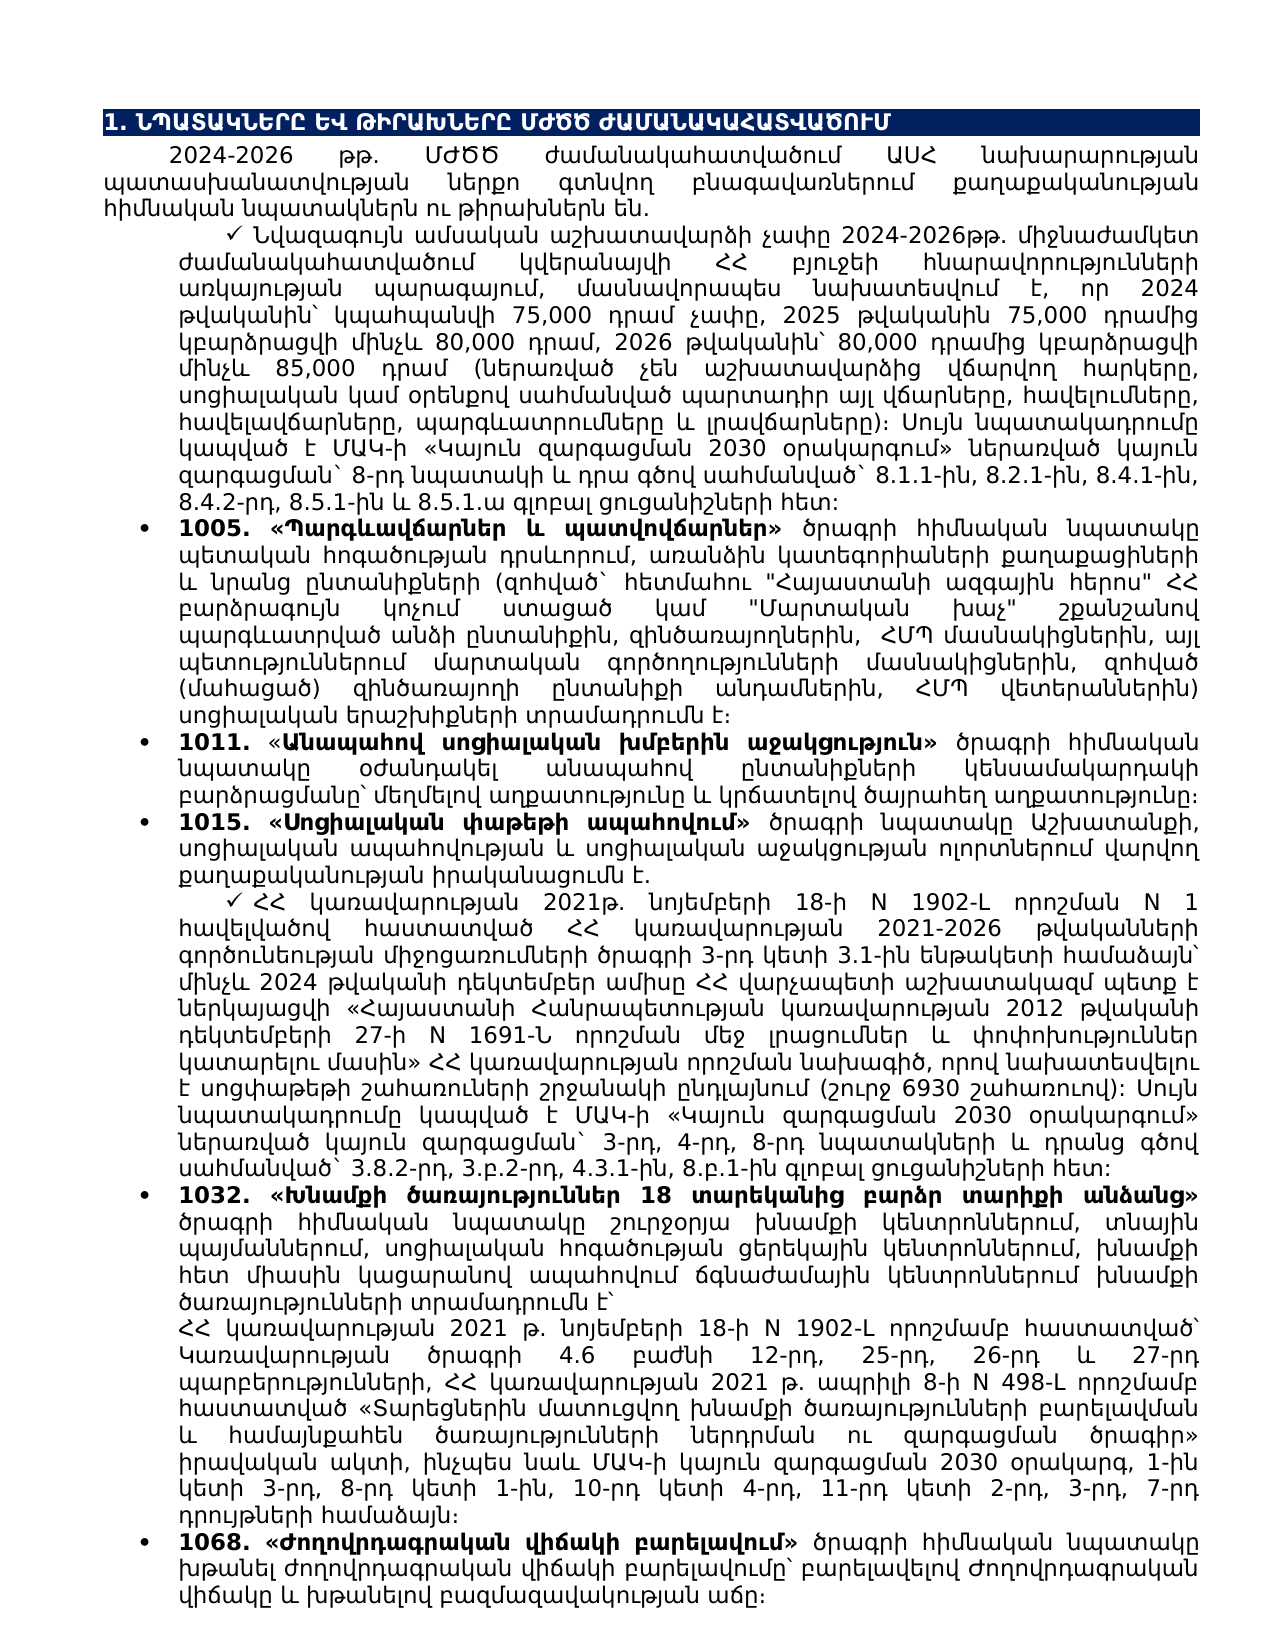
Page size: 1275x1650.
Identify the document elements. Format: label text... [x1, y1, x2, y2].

list Նվազագույն ամսական աշխատավարձի չափը 2024-2026թթ. միջնաժամկետ ժամանակահատվածում կվերանայվի ՀՀ բյուջեի հնարավորությունների առկայության պարագայում, մասնավորապես նախատեսվում է, որ 2024 թվականին՝ կպահպանվի 75,000 դրամ չափը, 2025 թվականին 75,000 դրամից կբարձրացվի մինչև 80,000 դրամ, 2026 թվականին՝ 80,000 դրամից կբարձրացվի մինչև 85,000 դրամ (ներառված չեն աշխատավարձից վճարվող հարկերը, սոցիալական կամ օրենքով սահմանված պարտադիր այլ վճարները, հավելումները, հավելավճարները, պարգևատրումները և լրավճարները)։ Սույն նպատակադրումը կապված է ՄԱԿ-ի «Կայուն զարգացման 2030 օրակարգում» ներառված կայուն զարգացման` 8-րդ նպատակի և դրա գծով սահմանված` 8.1.1-ին, 8.2.1-ին, 8.4.1-ին, 8.4.2-րդ, 8.5.1-ին և 8.5.1.ա գլոբալ ցուցանիշների հետ: [178, 222, 1200, 516]
list ՀՀ կառավարության 2021թ. նոյեմբերի 18-ի N 1902-Լ որոշման N 1 հավելվածով հաստատված ՀՀ կառավարության 2021-2026 թվականների գործունեության միջոցառումների ծրագրի 3-րդ կետի 3.1-ին ենթակետի համաձայն՝ մինչև 2024 թվականի դեկտեմբեր ամիսը ՀՀ վարչապետի աշխատակազմ պետք է ներկայացվի «Հայաստանի Հանրապետության կառավարության 2012 թվականի դեկտեմբերի 27-ի N 1691-Ն որոշման մեջ լրացումներ և փոփոխություններ կատարելու մասին» ՀՀ կառավարության որոշման նախագիծ, որով նախատեսվելու է սոցփաթեթի շահառուների շրջանակի ընդլայնում (շուրջ 6930 շահառուով): Սույն նպատակադրումը կապված է ՄԱԿ-ի «Կայուն զարգացման 2030 օրակարգում» ներառված կայուն զարգացման` 3-րդ, 4-րդ, 8-րդ նպատակների և դրանց գծով սահմանված` 3.8.2-րդ, 3.բ.2-րդ, 4.3.1-ին, 8.բ.1-ին գլոբալ ցուցանիշների հետ: [178, 889, 1200, 1182]
list ՀՀ կառավարության 2021 թ. նոյեմբերի 18-ի N 1902-Լ որոշմամբ հաստատված՝ Կառավարության ծրագրի 4.6 բաժնի 12-րդ, 25-րդ, 26-րդ և 27-րդ պարբերությունների, ՀՀ կառավարության 2021 թ. ապրիլի 8-ի N 498-Լ որոշմամբ հաստատված «Տարեցներին մատուցվող խնամքի ծառայությունների բարելավման և համայնքահեն ծառայությունների ներդրման ու զարգացման ծրագիր» իրավական ակտի, ինչպես նաև ՄԱԿ-ի կայուն զարգացման 2030 օրակարգ, 1-ին կետի 3-րդ, 8-րդ կետի 1-ին, 10-րդ կետի 4-րդ, 11-րդ կետի 2-րդ, 3-րդ, 7-րդ դրույթների համաձայն։ [178, 1316, 1200, 1529]
list 1015. «Սոցիալական փաթեթի ապահովում» ծրագրի նպատակը Աշխատանքի, սոցիալական ապահովության և սոցիալական աջակցության ոլորտներում վարվող քաղաքականության իրականացումն է. [141, 809, 1200, 889]
subtitle 1. ՆՊԱՏԱԿՆԵՐԸ ԵՎ ԹԻՐԱԽՆԵՐԸ ՄԺԾԾ ԺԱՄԱՆԱԿԱՀԱՏՎԱԾՈՒՄ [103, 109, 1200, 136]
list 1011. «Անապահով սոցիալական խմբերին աջակցություն» ծրագրի հիմնական նպատակը օժանդակել անապահով ընտանիքների կենսամակարդակի բարձրացմանը՝ մեղմելով աղքատությունը և կրճատելով ծայրահեղ աղքատությունը։ [141, 729, 1200, 809]
list 1005. «Պարգևավճարներ և պատվովճարներ» ծրագրի հիմնական նպատակը պետական հոգածության դրսևորում, առանձին կատեգորիաների քաղաքացիների և նրանց ընտանիքների (զոհված` հետմահու "Հայաստանի ազգային հերոս" ՀՀ բարձրագույն կոչում ստացած կամ "Մարտական խաչ" շքանշանով պարգևատրված անձի ընտանիքին, զինծառայողներին, ՀՄՊ մասնակիցներին, այլ պետություններում մարտական գործողությունների մասնակիցներին, զոհված (մահացած) զինծառայողի ընտանիքի անդամներին, ՀՄՊ վետերաններին) սոցիալական երաշխիքների տրամադրումն է։ [141, 516, 1200, 729]
list 1032. «Խնամքի ծառայություններ 18 տարեկանից բարձր տարիքի անձանց» ծրագրի հիմնական նպատակը շուրջօրյա խնամքի կենտրոններում, տնային պայմաններում, սոցիալական հոգածության ցերեկային կենտրոններում, խնամքի հետ միասին կացարանով ապահովում ճգնաժամային կենտրոններում խնամքի ծառայությունների տրամադրումն է՝ [141, 1182, 1200, 1316]
list 1068. «Ժողովրդագրական վիճակի բարելավում» ծրագրի հիմնական նպատակը խթանել ժողովրդագրական վիճակի բարելավումը՝ բարելավելով Ժողովրդագրական վիճակը և խթանելով բազմազավակության աճը։ [141, 1529, 1200, 1609]
text 2024-2026 թթ․ ՄԺԾԾ ժամանակահատվածում ԱՍՀ նախարարության պատասխանատվության ներքո գտնվող բնագավառներում քաղաքականության հիմնական նպատակներն ու թիրախներն են․ [103, 142, 1200, 222]
